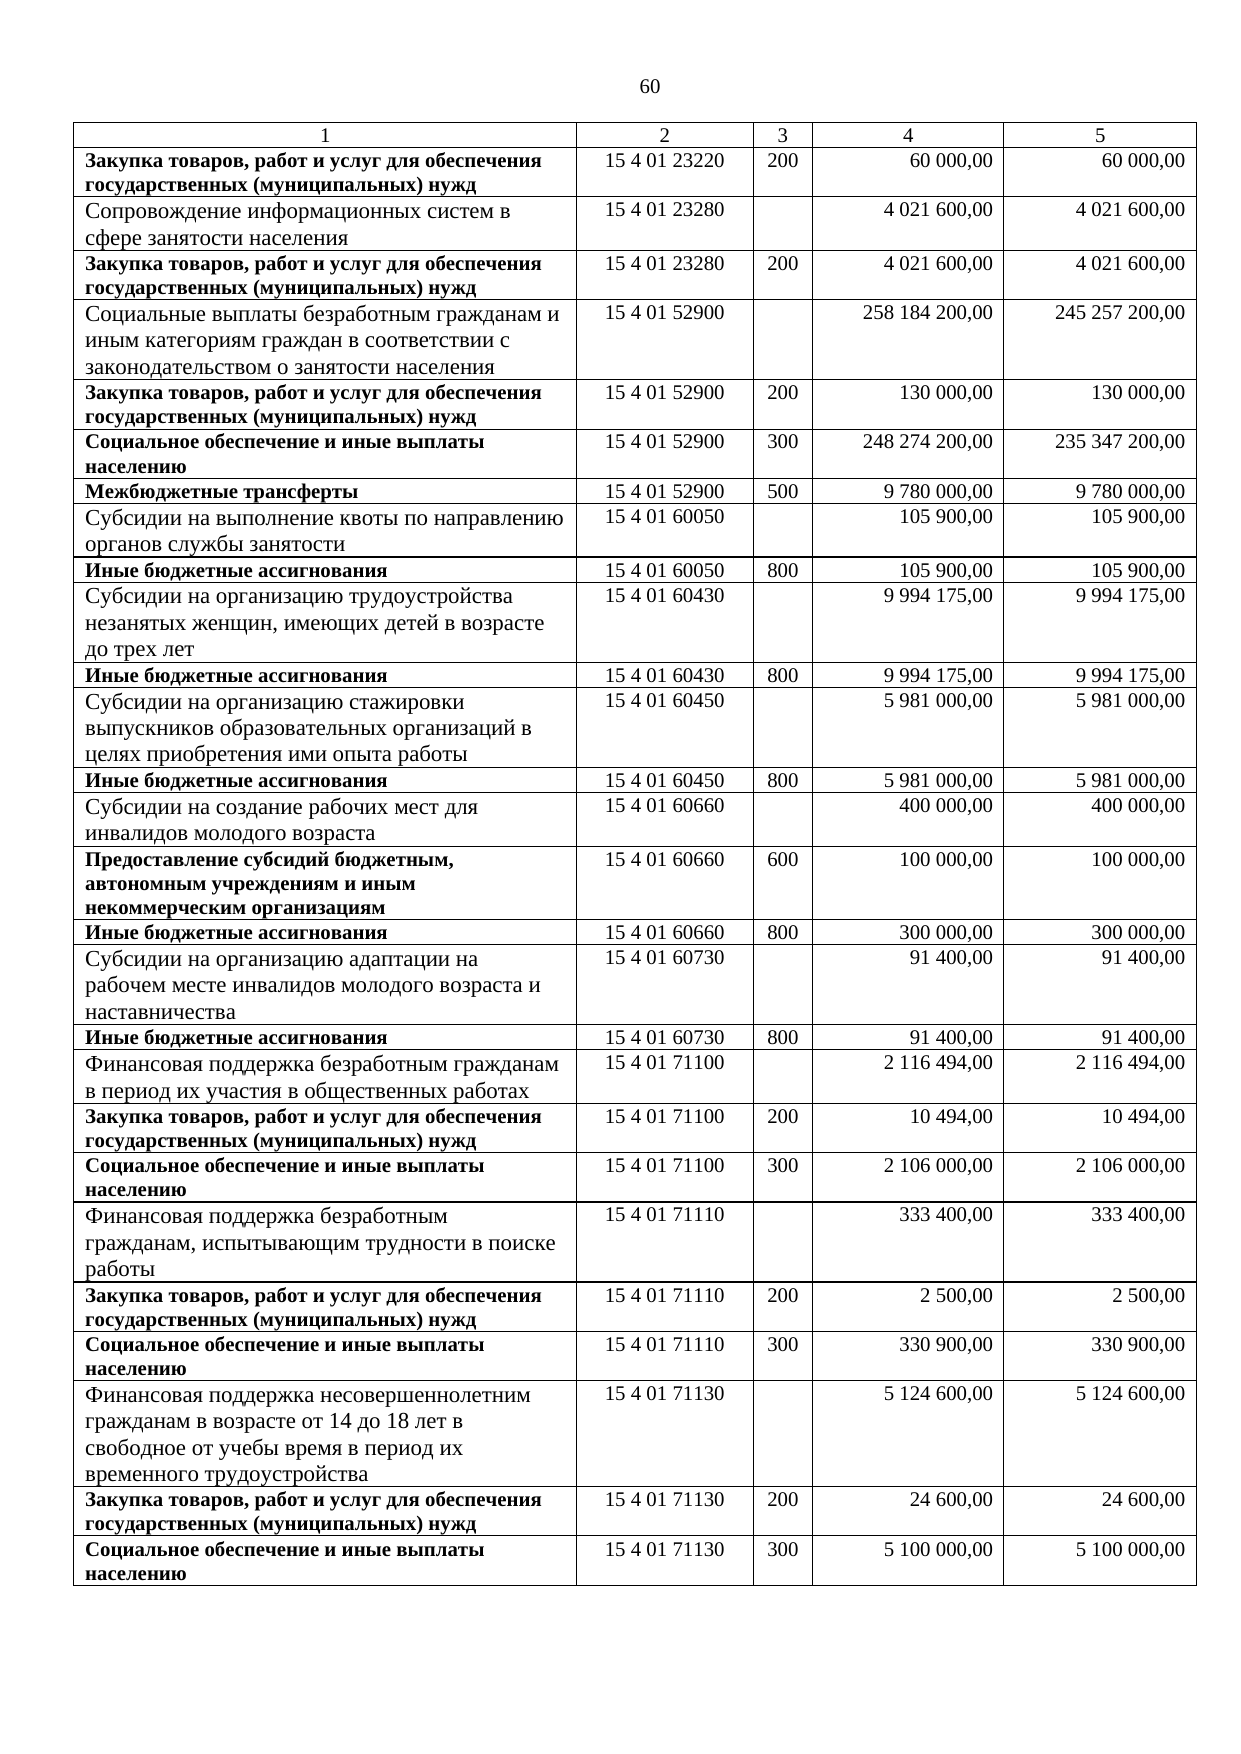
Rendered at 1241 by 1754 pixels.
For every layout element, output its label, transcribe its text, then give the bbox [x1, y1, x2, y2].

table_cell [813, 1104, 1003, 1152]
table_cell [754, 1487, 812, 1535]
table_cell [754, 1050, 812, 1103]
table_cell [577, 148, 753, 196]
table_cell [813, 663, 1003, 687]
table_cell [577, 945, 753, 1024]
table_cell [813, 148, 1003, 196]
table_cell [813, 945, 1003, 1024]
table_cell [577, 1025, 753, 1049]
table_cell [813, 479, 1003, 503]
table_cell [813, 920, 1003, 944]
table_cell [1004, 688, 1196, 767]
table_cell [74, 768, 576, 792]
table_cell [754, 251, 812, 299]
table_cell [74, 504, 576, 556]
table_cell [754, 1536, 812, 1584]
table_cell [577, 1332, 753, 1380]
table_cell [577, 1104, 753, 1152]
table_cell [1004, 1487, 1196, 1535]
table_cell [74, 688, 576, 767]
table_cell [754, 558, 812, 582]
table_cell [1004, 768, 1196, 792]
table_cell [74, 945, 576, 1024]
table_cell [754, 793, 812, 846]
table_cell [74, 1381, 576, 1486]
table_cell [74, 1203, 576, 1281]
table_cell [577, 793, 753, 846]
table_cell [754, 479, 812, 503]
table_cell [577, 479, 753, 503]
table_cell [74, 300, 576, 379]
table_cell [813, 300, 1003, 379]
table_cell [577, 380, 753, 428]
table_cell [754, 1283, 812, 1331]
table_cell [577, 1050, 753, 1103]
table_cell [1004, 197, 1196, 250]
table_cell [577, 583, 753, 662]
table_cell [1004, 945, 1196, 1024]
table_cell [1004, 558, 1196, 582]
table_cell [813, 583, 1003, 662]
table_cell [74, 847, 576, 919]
table_header 5 [1004, 123, 1196, 147]
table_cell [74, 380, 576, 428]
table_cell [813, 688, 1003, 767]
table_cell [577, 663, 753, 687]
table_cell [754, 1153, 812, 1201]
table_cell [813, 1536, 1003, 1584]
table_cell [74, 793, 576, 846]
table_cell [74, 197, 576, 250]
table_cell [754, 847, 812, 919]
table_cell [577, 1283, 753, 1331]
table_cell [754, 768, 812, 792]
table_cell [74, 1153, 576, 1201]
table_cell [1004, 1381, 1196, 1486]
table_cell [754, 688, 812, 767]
table_header 4 [813, 123, 1003, 147]
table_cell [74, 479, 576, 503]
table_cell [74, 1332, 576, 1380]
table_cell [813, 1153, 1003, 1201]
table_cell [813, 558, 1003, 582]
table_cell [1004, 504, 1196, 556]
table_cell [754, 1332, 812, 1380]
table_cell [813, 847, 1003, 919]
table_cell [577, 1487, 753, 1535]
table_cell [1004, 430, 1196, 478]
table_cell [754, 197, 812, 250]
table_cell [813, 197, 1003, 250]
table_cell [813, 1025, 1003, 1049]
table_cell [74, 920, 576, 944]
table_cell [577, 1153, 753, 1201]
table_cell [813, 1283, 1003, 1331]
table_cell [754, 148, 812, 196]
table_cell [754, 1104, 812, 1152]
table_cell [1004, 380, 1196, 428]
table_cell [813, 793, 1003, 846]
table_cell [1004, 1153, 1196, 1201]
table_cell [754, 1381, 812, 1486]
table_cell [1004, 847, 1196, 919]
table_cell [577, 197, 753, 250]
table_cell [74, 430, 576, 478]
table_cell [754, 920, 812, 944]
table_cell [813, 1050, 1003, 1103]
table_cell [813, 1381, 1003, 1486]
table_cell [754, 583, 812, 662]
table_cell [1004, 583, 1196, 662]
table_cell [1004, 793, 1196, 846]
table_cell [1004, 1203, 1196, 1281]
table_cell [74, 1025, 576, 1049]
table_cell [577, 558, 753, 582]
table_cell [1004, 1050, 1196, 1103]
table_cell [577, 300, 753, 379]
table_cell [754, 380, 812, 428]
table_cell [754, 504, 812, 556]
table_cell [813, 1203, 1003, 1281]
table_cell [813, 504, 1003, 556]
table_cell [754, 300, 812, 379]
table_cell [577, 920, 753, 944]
table_header 1 [74, 123, 576, 147]
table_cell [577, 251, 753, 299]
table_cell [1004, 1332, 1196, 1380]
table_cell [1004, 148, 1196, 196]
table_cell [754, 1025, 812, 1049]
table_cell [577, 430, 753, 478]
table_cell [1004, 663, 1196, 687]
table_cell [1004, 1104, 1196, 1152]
table_header 2 [577, 123, 753, 147]
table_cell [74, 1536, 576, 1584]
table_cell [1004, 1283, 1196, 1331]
table_header 3 [754, 123, 812, 147]
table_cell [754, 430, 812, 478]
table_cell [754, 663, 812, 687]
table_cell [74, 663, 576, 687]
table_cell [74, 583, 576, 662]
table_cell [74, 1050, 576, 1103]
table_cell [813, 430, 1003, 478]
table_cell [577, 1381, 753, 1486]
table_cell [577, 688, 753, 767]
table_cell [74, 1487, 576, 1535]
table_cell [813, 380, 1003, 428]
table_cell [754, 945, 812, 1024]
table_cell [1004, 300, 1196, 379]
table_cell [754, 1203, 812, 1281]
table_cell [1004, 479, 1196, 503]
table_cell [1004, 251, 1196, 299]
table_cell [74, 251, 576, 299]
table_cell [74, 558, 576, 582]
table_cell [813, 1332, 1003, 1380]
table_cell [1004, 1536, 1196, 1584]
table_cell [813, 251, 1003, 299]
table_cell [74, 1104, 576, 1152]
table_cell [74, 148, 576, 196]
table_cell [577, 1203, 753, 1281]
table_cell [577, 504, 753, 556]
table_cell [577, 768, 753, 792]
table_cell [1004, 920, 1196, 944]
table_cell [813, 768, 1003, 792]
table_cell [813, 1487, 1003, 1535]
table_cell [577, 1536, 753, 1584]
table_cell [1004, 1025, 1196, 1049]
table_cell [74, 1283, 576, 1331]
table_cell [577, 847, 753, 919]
